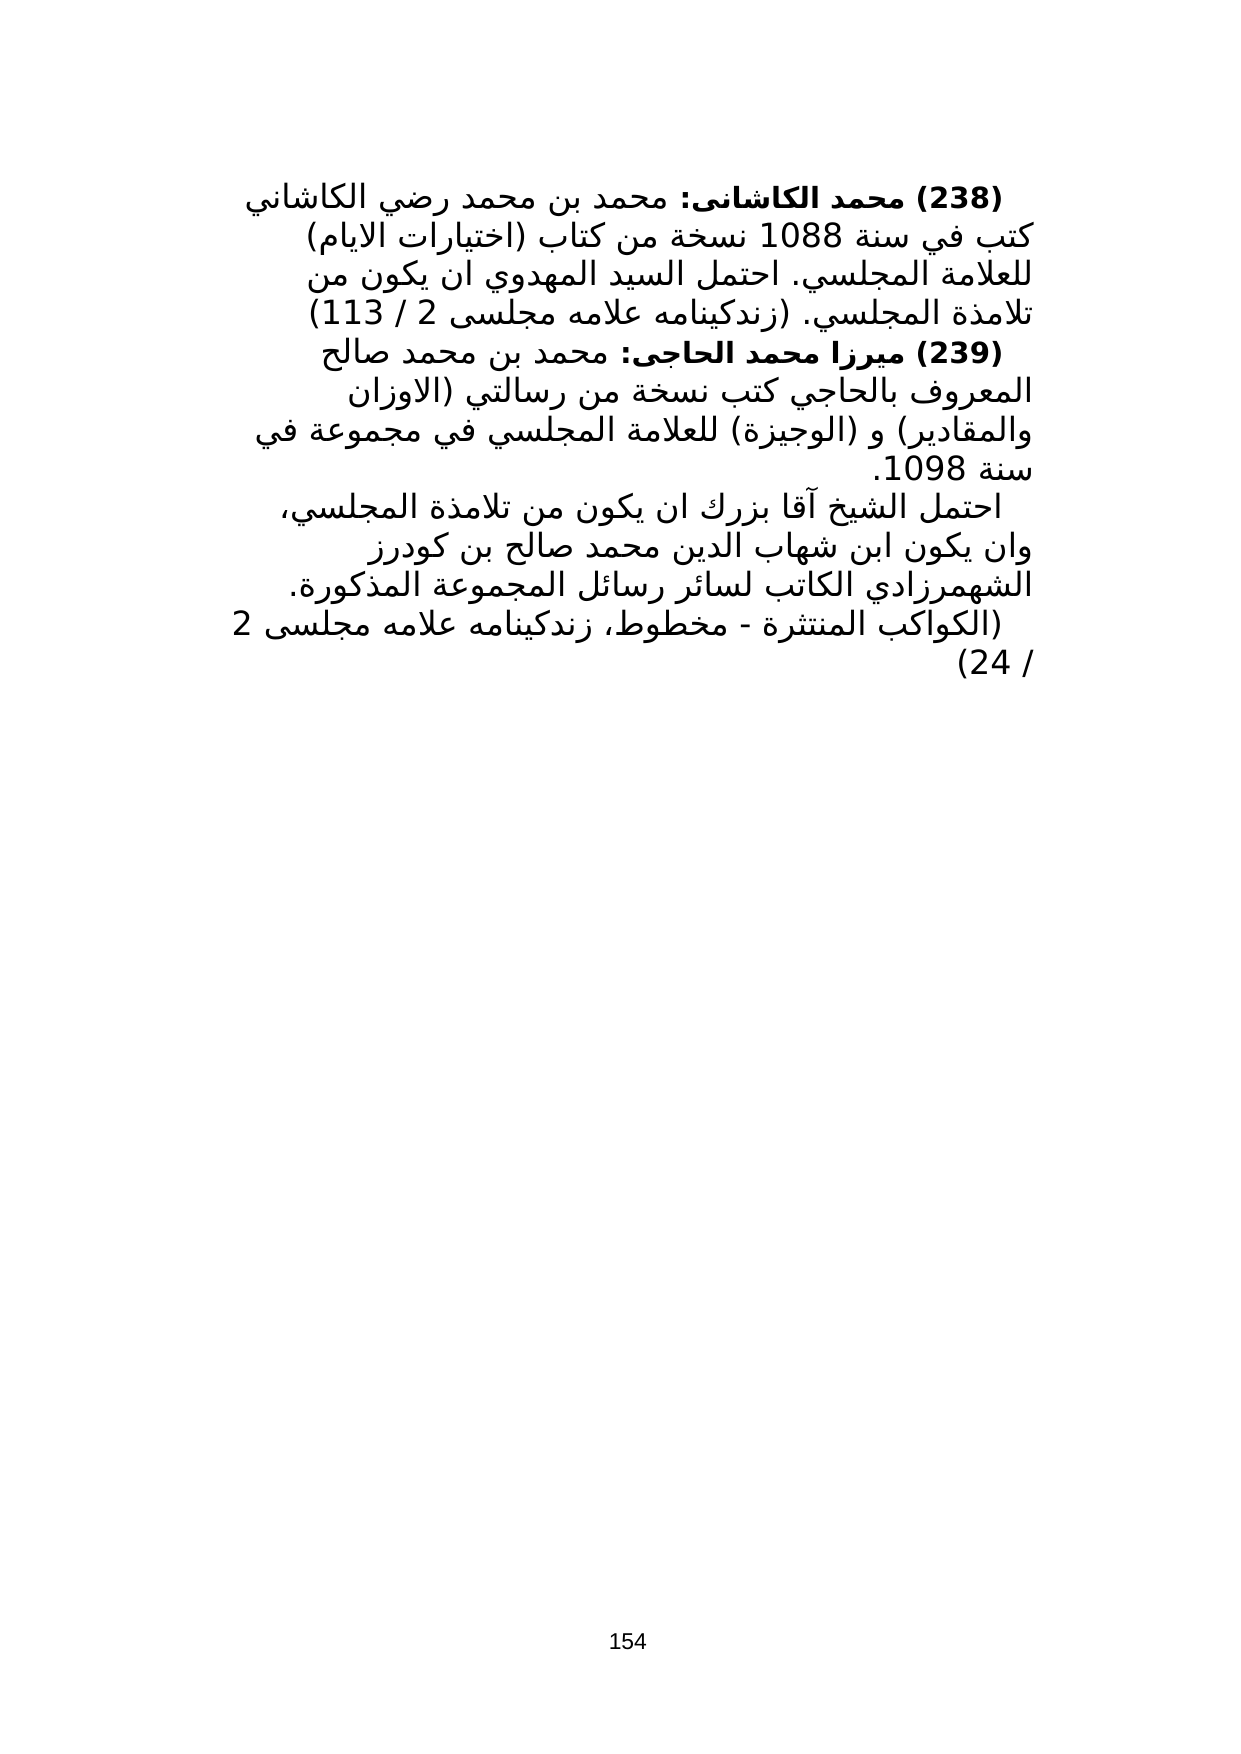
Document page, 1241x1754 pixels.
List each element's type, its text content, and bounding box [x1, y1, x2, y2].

text (238) محمد الكاشانى: محمد بن محمد رضي الكاشاني كتب في سنة 1088 نسخة من كتاب (اختيارات الايام) للعلامة المجلسي. احتمل السيد المهدوي ان يكون من تلامذة المجلسي. (زندكينامه علامه مجلسى 2 / 113) [222, 177, 1033, 333]
text (الكواكب المنتثرة - مخطوط، زندكينامه علامه مجلسى 2 / 24) [222, 604, 1033, 682]
text (239) ميرزا محمد الحاجى: محمد بن محمد صالح المعروف بالحاجي كتب نسخة من رسالتي (الاوزان والمقادير) و (الوجيزة) للعلامة المجلسي في مجموعة في سنة 1098. [222, 333, 1033, 488]
text احتمل الشيخ آقا بزرك ان يكون من تلامذة المجلسي، وان يكون ابن شهاب الدين محمد صالح بن كودرز الشهمرزادي الكاتب لسائر رسائل المجموعة المذكورة. [222, 488, 1033, 604]
